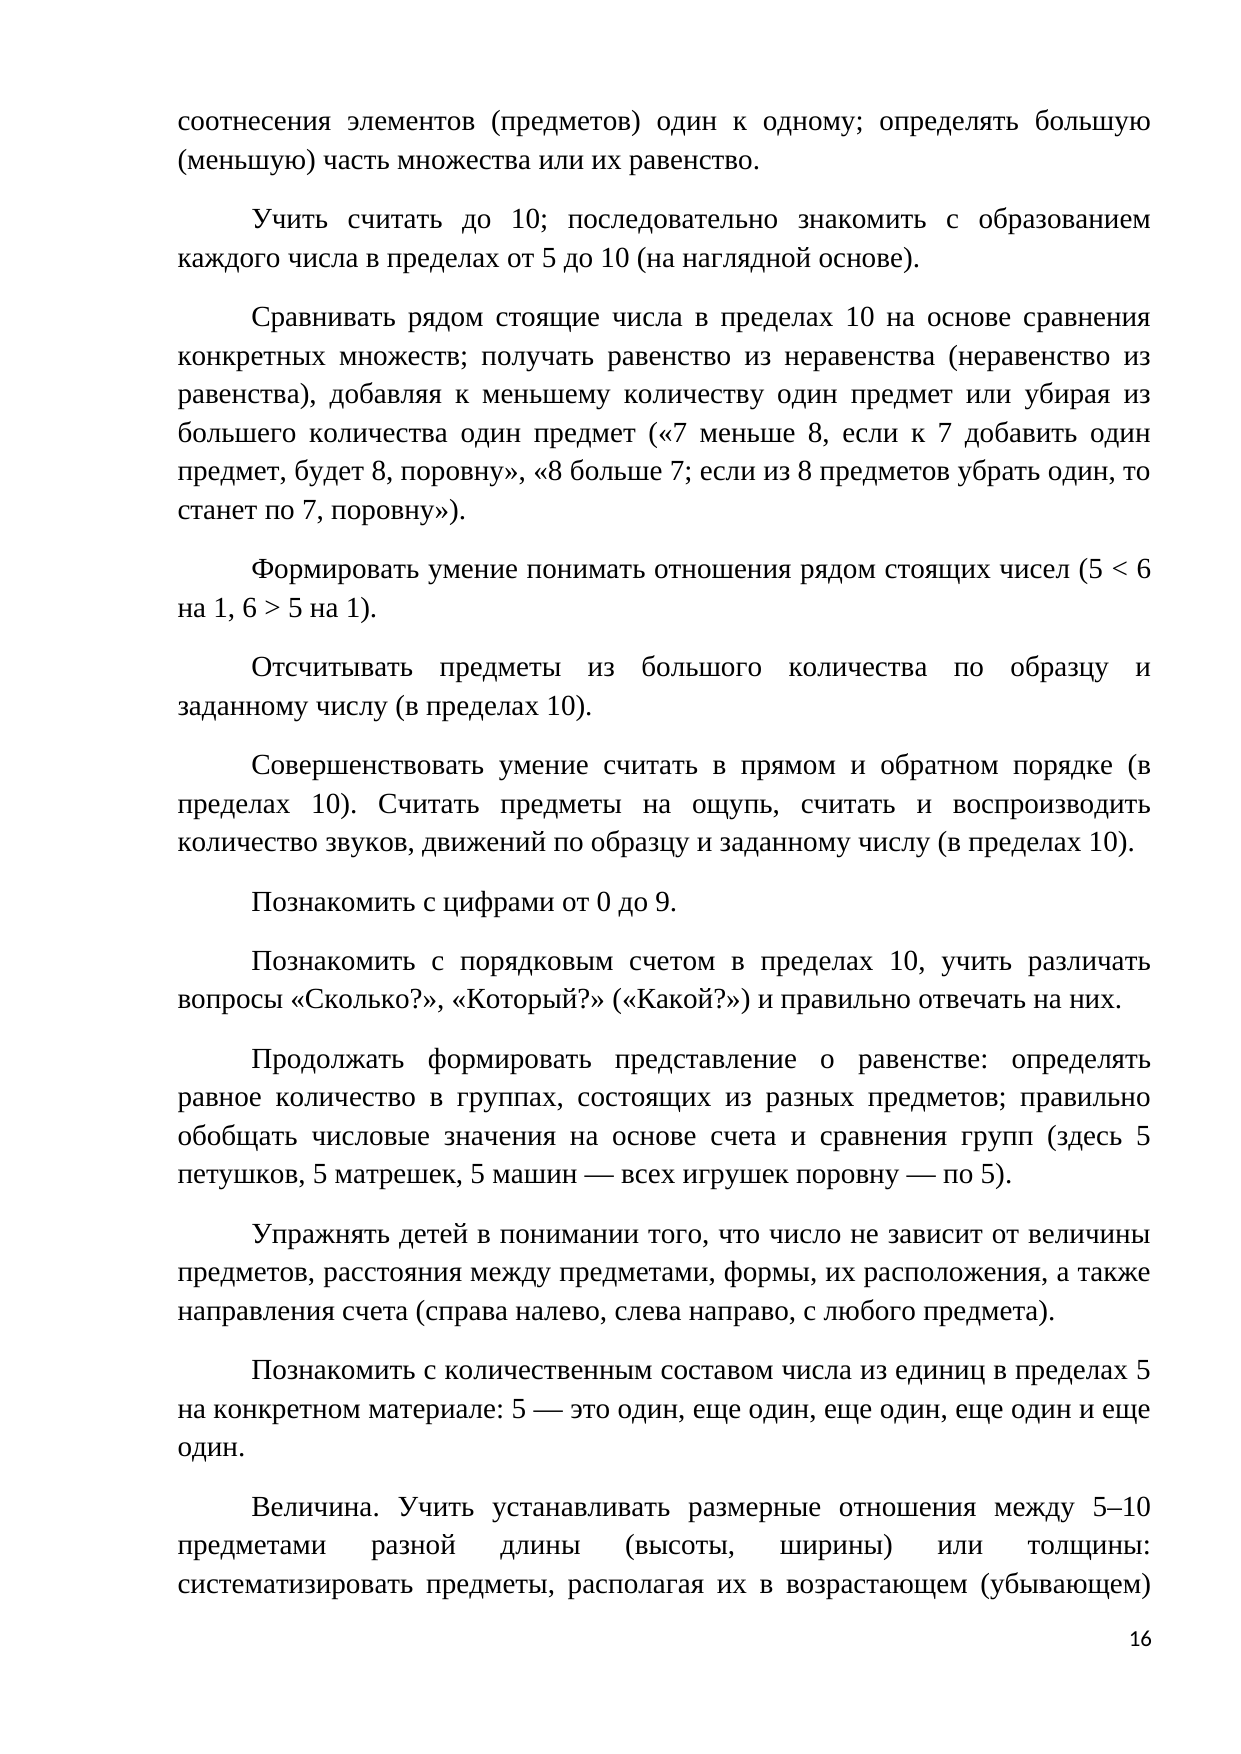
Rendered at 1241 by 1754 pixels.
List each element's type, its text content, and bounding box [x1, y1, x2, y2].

text Упражнять детей в понимании того, что число не зависит от величины предметов, расстояния между предметами, формы, их расположения, а также направления счета (справа налево, слева направо, с любого предмета). [177, 1216, 1152, 1327]
text Познакомить с количественным составом числа из единиц в пределах 5 на конкретном материале: 5 — это один, еще один, еще один, еще один и еще один. [177, 1352, 1152, 1463]
text Учить считать до 10; последовательно знакомить с образованием каждого числа в пределах от 5 до 10 (на наглядной основе). [177, 201, 1152, 273]
text Познакомить с цифрами от 0 до 9. [177, 884, 1152, 917]
text Продолжать формировать представление о равенстве: определять равное количество в группах, состоящих из разных предметов; правильно обобщать числовые значения на основе счета и сравнения групп (здесь 5 петушков, 5 матрешек, 5 машин — всех игрушек поровну — по 5). [177, 1041, 1152, 1190]
text Совершенствовать умение считать в прямом и обратном порядке (в пределах 10). Считать предметы на ощупь, считать и воспроизводить количество звуков, движений по образцу и заданному числу (в пределах 10). [177, 747, 1152, 858]
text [177, 1489, 1152, 1599]
text Формировать умение понимать отношения рядом стоящих чисел (5 < 6 на 1, 6 > 5 на 1). [177, 551, 1152, 623]
text Отсчитывать предметы из большого количества по образцу и заданному числу (в пределах 10). [177, 649, 1152, 721]
text Познакомить с порядковым счетом в пределах 10, учить различать вопросы «Сколько?», «Который?» («Какой?») и правильно отвечать на них. [177, 943, 1152, 1015]
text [177, 103, 1152, 176]
text Сравнивать рядом стоящие числа в пределах 10 на основе сравнения конкретных множеств; получать равенство из неравенства (неравенство из равенства), добавляя к меньшему количеству один предмет или убирая из большего количества один предмет («7 меньше 8, если к 7 добавить один предмет, будет 8, поровну», «8 больше 7; если из 8 предметов убрать один, то станет по 7, поровну»). [177, 299, 1152, 526]
